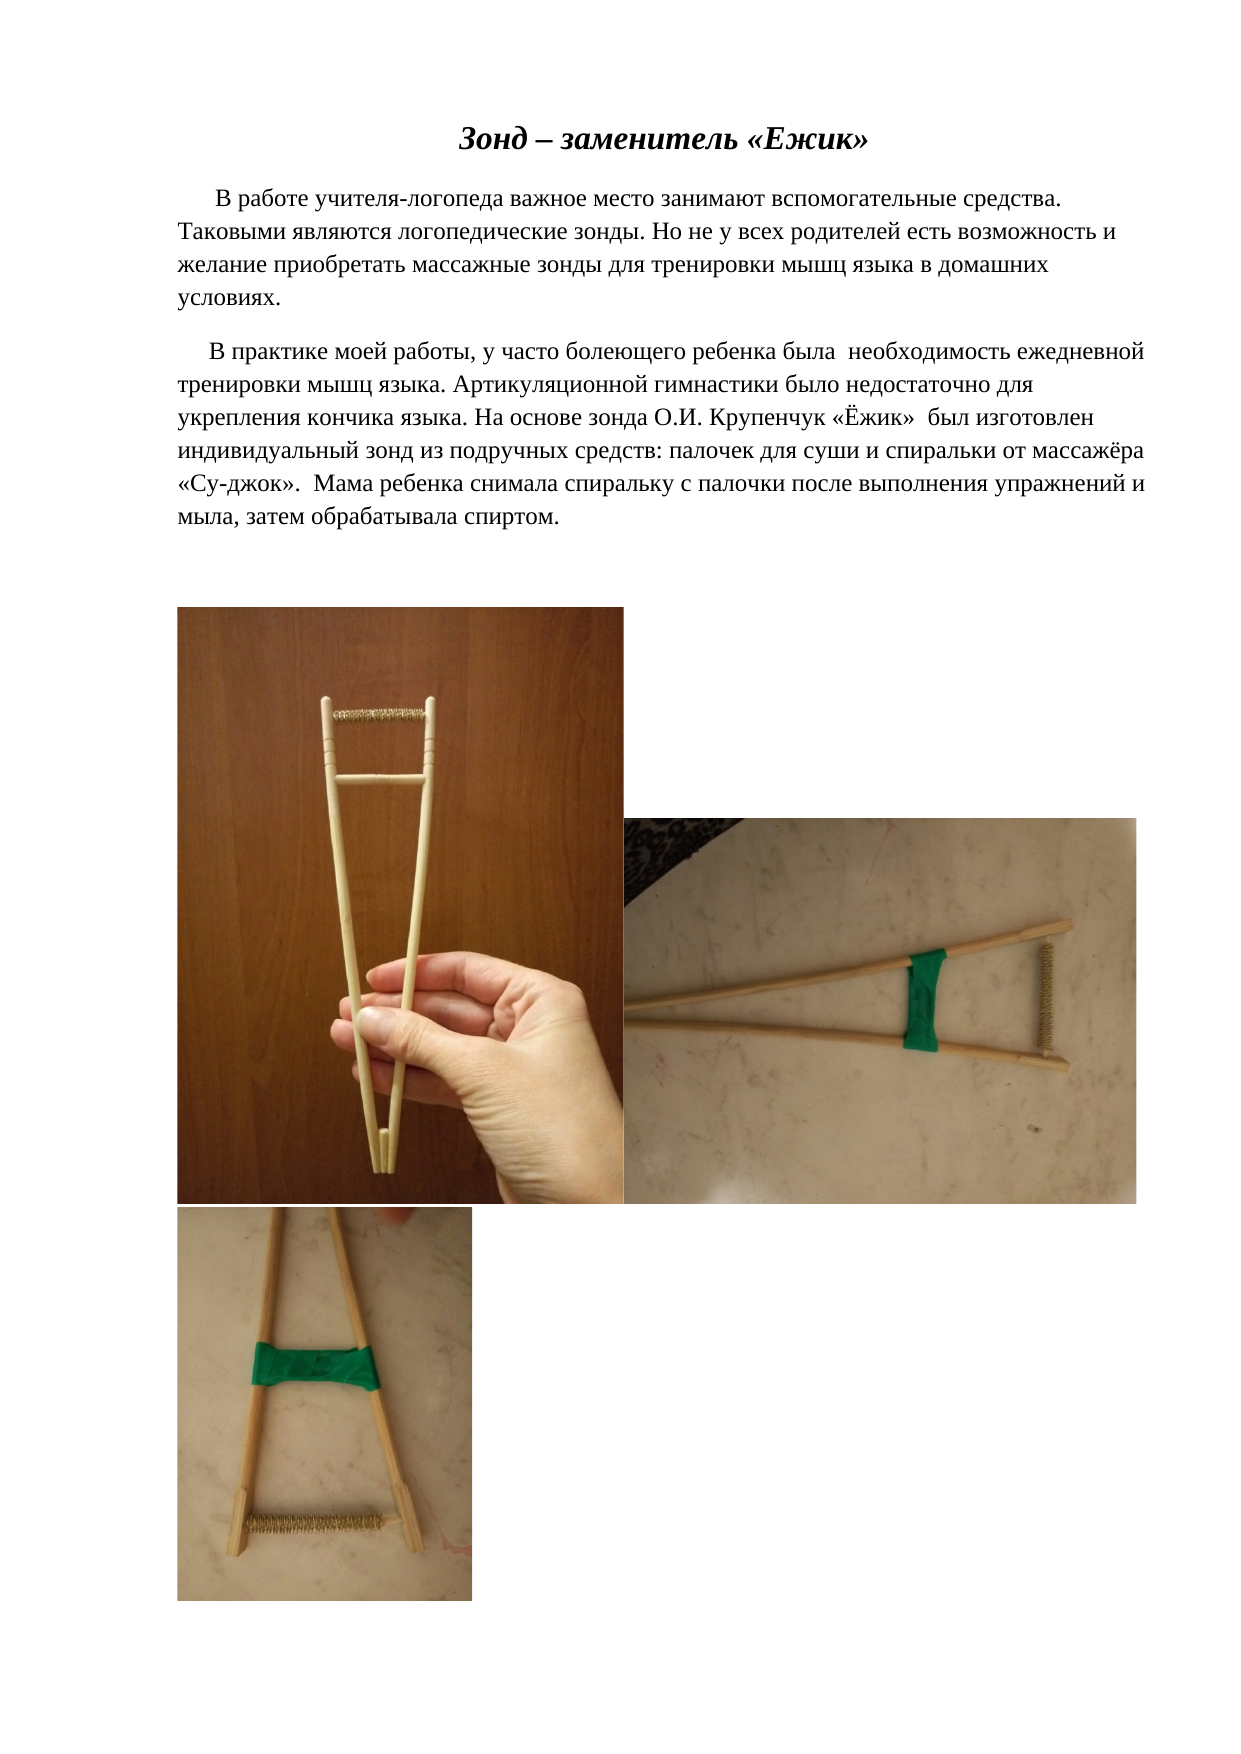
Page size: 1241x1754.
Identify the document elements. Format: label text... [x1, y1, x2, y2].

picture [177, 607, 1137, 1204]
picture [177, 1207, 473, 1601]
text В практике моей работы, у часто болеющего ребенка была необходимость ежедневной тренировки мышц языка. Артикуляционной гимнастики было недостаточно для укрепления кончика языка. На основе зонда О.И. Крупенчук «Ёжик» был изготовлен индивидуальный зонд из подручных средств: палочек для суши и спиральки от массажёра «Су-джок». Мама ребенка снимала спиральку с палочки после выполнения упражнений и мыла, затем обрабатывала спиртом. [177, 336, 1152, 530]
text В работе учителя-логопеда важное место занимают вспомогательные средства. Таковыми являются логопедические зонды. Но не у всех родителей есть возможность и желание приобретать массажные зонды для тренировки мышц языка в домашних условиях. [177, 183, 1152, 311]
text Зонд – заменитель «Ежик» [177, 118, 1152, 156]
